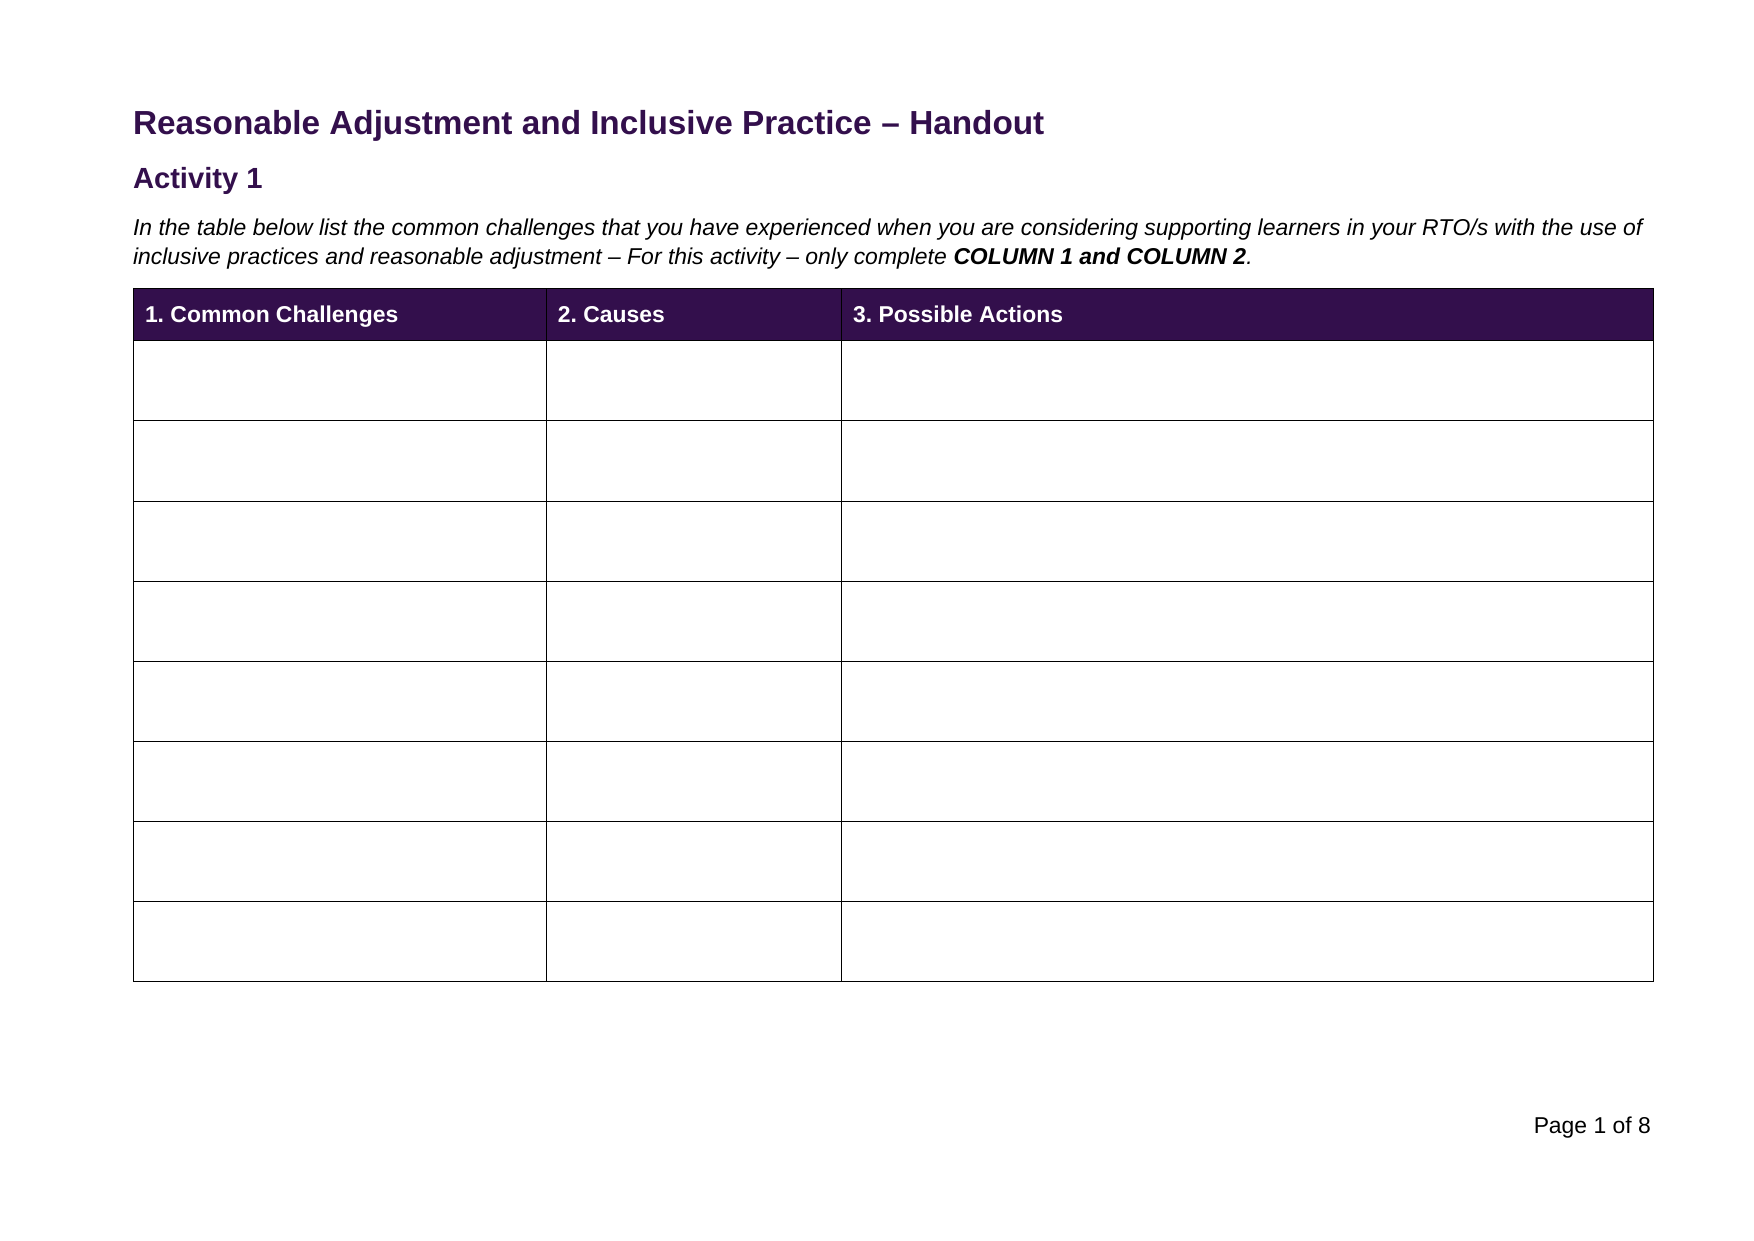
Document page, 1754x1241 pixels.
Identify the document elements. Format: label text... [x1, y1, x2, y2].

table_cell [547, 822, 841, 901]
table_cell [842, 742, 1653, 821]
table_cell [134, 582, 546, 661]
table_cell [134, 742, 546, 821]
table_cell [842, 582, 1653, 661]
table_cell [842, 902, 1653, 981]
table_cell [547, 582, 841, 661]
table_cell [842, 341, 1653, 420]
table_cell [134, 341, 546, 420]
table_header 2. Causes [547, 289, 841, 340]
table_cell [547, 742, 841, 821]
table_cell [547, 341, 841, 420]
table_cell [842, 421, 1653, 501]
table_header 3. Possible Actions [842, 289, 1653, 340]
table_cell [547, 902, 841, 981]
table_cell [547, 502, 841, 581]
table_cell [842, 662, 1653, 741]
table_cell [842, 502, 1653, 581]
table_cell [842, 822, 1653, 901]
text Activity 1 [133, 162, 1651, 195]
table_cell [547, 662, 841, 741]
table_cell [547, 421, 841, 501]
text Reasonable Adjustment and Inclusive Practice – Handout [133, 103, 1651, 142]
text In the table below list the common challenges that you have experienced when you are considering supporting learners in your RTO/s with the use of inclusive practices and reasonable adjustment – For this activity – only complete COLUMN 1 and COLUMN 2. [133, 214, 1651, 269]
table_cell [134, 421, 546, 501]
table_cell [134, 902, 546, 981]
table_cell [134, 662, 546, 741]
table_header 1. Common Challenges [134, 289, 546, 340]
table_cell [134, 502, 546, 581]
table_cell [134, 822, 546, 901]
